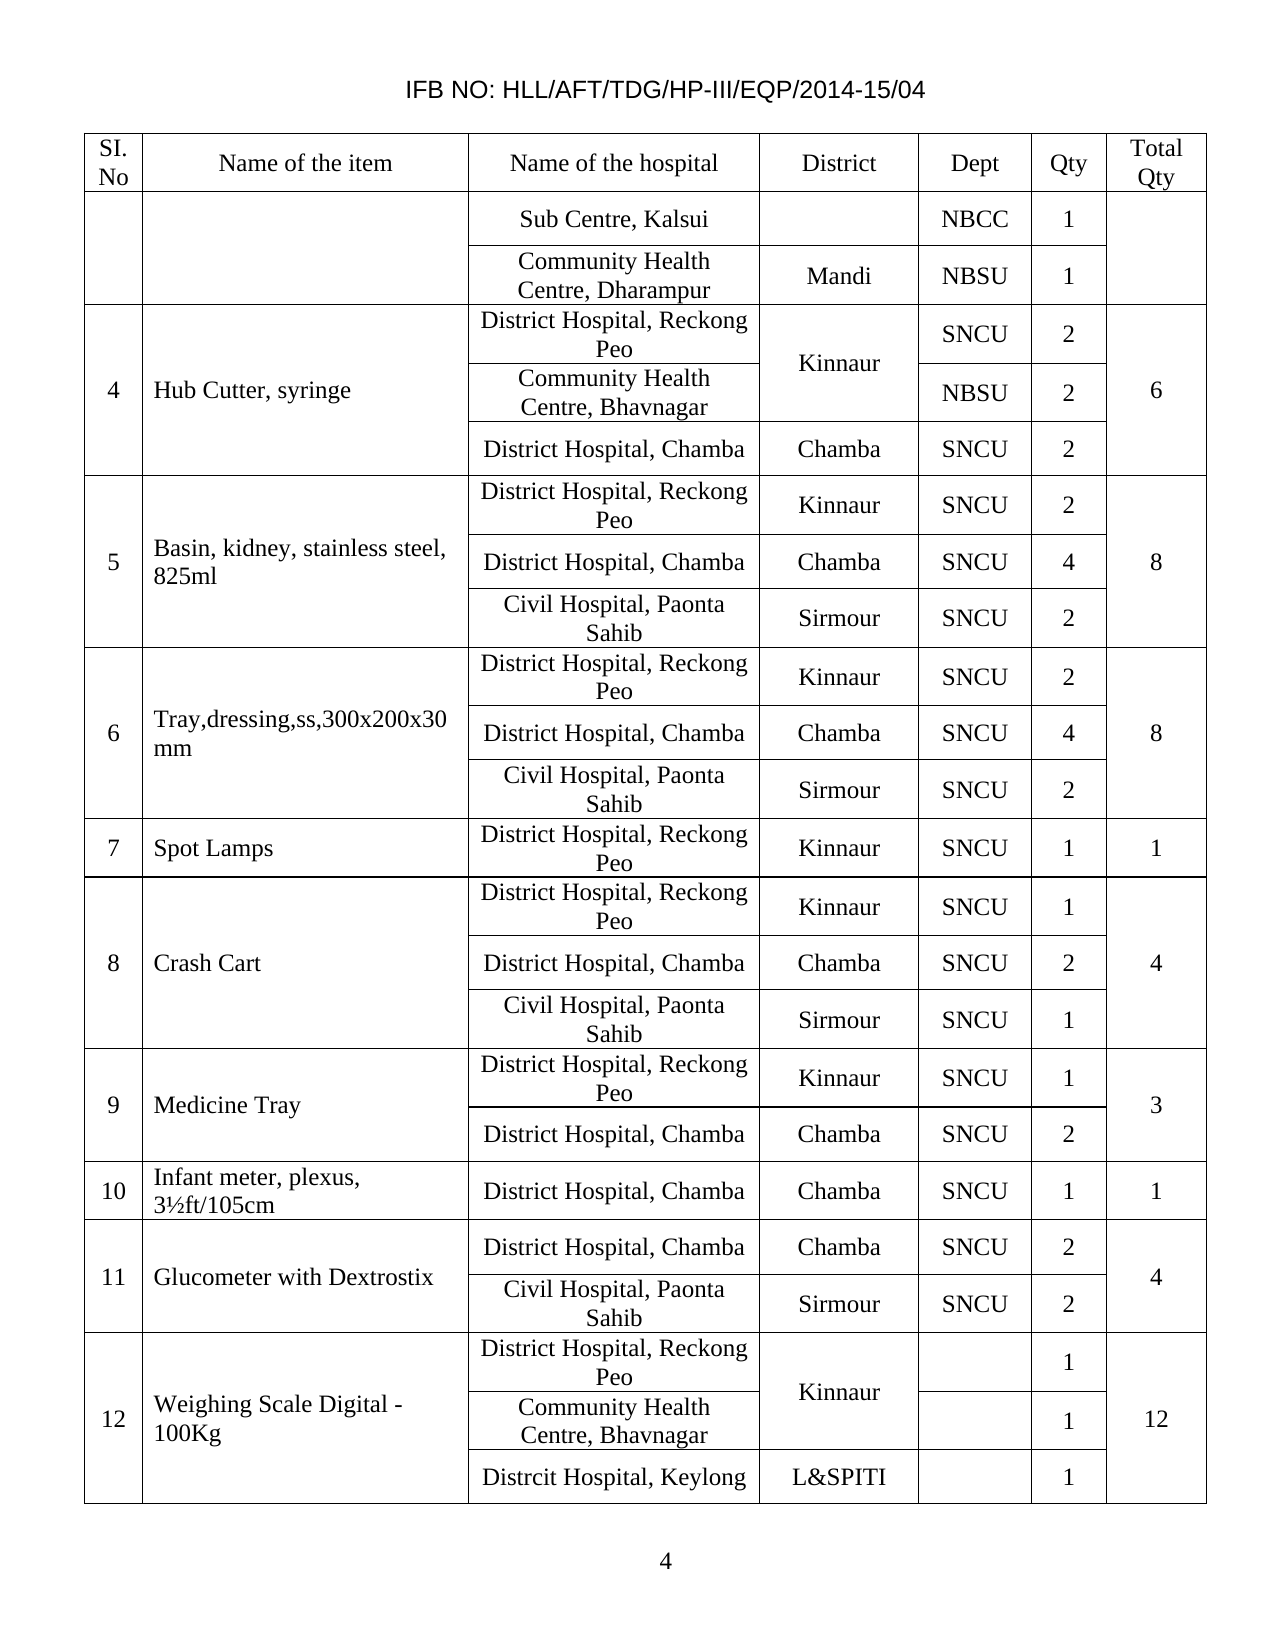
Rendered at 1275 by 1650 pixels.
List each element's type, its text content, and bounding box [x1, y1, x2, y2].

table_cell Kinnaur [760, 1333, 918, 1449]
table_cell SNCU [919, 648, 1031, 705]
table_header Dept [919, 134, 1031, 191]
table_cell Infant meter, plexus, 3½ft/105cm [143, 1162, 468, 1219]
table_cell SNCU [919, 1049, 1031, 1106]
table_cell Kinnaur [760, 819, 918, 876]
table_cell Chamba [760, 706, 918, 759]
table_cell Spot Lamps [143, 819, 468, 876]
table_cell District Hospital, Reckong Peo [469, 476, 759, 534]
table_cell Hub Cutter, syringe [143, 305, 468, 475]
table_cell Medicine Tray [143, 1049, 468, 1161]
table_cell 2 [1032, 1275, 1106, 1332]
table_cell 2 [1032, 476, 1106, 534]
table_cell District Hospital, Chamba [469, 535, 759, 588]
table_cell 1 [1032, 819, 1106, 876]
table_cell 4 [85, 305, 142, 475]
table_cell 8 [85, 878, 142, 1048]
table_cell 12 [85, 1333, 142, 1503]
table_cell Chamba [760, 422, 918, 475]
table_cell 1 [1107, 819, 1206, 876]
table_cell 6 [85, 648, 142, 818]
table_cell SNCU [919, 1275, 1031, 1332]
table_cell 6 [1107, 305, 1206, 475]
table_cell 2 [1032, 422, 1106, 475]
table_cell [919, 1450, 1031, 1503]
table_cell Civil Hospital, Paonta Sahib [469, 589, 759, 647]
table_cell [919, 1392, 1031, 1449]
table_cell Basin, kidney, stainless steel, 825ml [143, 476, 468, 647]
table_header Qty [1032, 134, 1106, 191]
table_cell 2 [1032, 364, 1106, 421]
table_cell 1 [1032, 1392, 1106, 1449]
table_cell 8 [1107, 476, 1206, 647]
table_cell SNCU [919, 589, 1031, 647]
table_cell District Hospital, Chamba [469, 1162, 759, 1219]
table_cell 1 [1032, 1450, 1106, 1503]
table_cell Chamba [760, 535, 918, 588]
table_cell Kinnaur [760, 305, 918, 421]
table_cell Community Health Centre, Bhavnagar [469, 1392, 759, 1449]
table_cell Kinnaur [760, 1049, 918, 1106]
table_cell 4 [1032, 535, 1106, 588]
table_cell Distrcit Hospital, Keylong [469, 1450, 759, 1503]
table_cell Weighing Scale Digital - 100Kg [143, 1333, 468, 1503]
table_cell SNCU [919, 819, 1031, 876]
table_cell 2 [1032, 936, 1106, 989]
table_cell SNCU [919, 535, 1031, 588]
table_cell SNCU [919, 990, 1031, 1048]
table_header Name of the item [143, 134, 468, 191]
table_header District [760, 134, 918, 191]
table_cell 2 [1032, 1108, 1106, 1161]
table_cell Chamba [760, 1162, 918, 1219]
table_cell 1 [1032, 1049, 1106, 1106]
table_cell Glucometer with Dextrostix [143, 1220, 468, 1332]
table_cell Civil Hospital, Paonta Sahib [469, 990, 759, 1048]
table_cell Sirmour [760, 760, 918, 818]
table_cell District Hospital, Reckong Peo [469, 878, 759, 935]
table_cell 2 [1032, 305, 1106, 362]
table_cell Sirmour [760, 990, 918, 1048]
table_cell SNCU [919, 760, 1031, 818]
table_cell 12 [1107, 1333, 1206, 1503]
table_cell SNCU [919, 936, 1031, 989]
table_cell Kinnaur [760, 476, 918, 534]
table_cell District Hospital, Reckong Peo [469, 1049, 759, 1106]
table_cell District Hospital, Reckong Peo [469, 819, 759, 876]
table_cell District Hospital, Chamba [469, 1108, 759, 1161]
table_cell Community Health Centre, Dharampur [469, 246, 759, 304]
table_cell 11 [85, 1220, 142, 1332]
table_cell 1 [1032, 1333, 1106, 1391]
table_cell 2 [1032, 648, 1106, 705]
table_cell 2 [1032, 1220, 1106, 1273]
table_cell 1 [1032, 990, 1106, 1048]
table_cell District Hospital, Reckong Peo [469, 1333, 759, 1391]
table_header SI. No [85, 134, 142, 191]
table_header Total Qty [1107, 134, 1206, 191]
table_cell 3 [1107, 1049, 1206, 1161]
table_cell Mandi [760, 246, 918, 304]
table_cell 1 [1032, 878, 1106, 935]
table_cell Tray,dressing,ss,300x200x30mm [143, 648, 468, 818]
table_cell 2 [1032, 760, 1106, 818]
table_cell 1 [1032, 246, 1106, 304]
table_cell District Hospital, Reckong Peo [469, 305, 759, 362]
table_cell Civil Hospital, Paonta Sahib [469, 1275, 759, 1332]
table_cell 1 [1032, 192, 1106, 245]
table_cell Sirmour [760, 1275, 918, 1332]
table_cell Kinnaur [760, 878, 918, 935]
table_cell NBCC [919, 192, 1031, 245]
table_cell 4 [1107, 1220, 1206, 1332]
table_header Name of the hospital [469, 134, 759, 191]
table_cell 4 [1107, 878, 1206, 1048]
table_cell SNCU [919, 1220, 1031, 1273]
table_cell NBSU [919, 364, 1031, 421]
table_cell 9 [85, 1049, 142, 1161]
table_cell Chamba [760, 1108, 918, 1161]
table_cell 5 [85, 476, 142, 647]
table_cell 1 [1107, 1162, 1206, 1219]
table_cell 4 [1032, 706, 1106, 759]
table_cell SNCU [919, 476, 1031, 534]
table_cell 1 [1032, 1162, 1106, 1219]
table_cell District Hospital, Chamba [469, 936, 759, 989]
table_cell 7 [85, 819, 142, 876]
table_cell Chamba [760, 936, 918, 989]
table_cell Sirmour [760, 589, 918, 647]
table_cell Chamba [760, 1220, 918, 1273]
table_cell Civil Hospital, Paonta Sahib [469, 760, 759, 818]
table_cell NBSU [919, 246, 1031, 304]
table_cell SNCU [919, 422, 1031, 475]
table_cell Crash Cart [143, 878, 468, 1048]
table_cell SNCU [919, 878, 1031, 935]
table_cell 2 [1032, 589, 1106, 647]
table_cell District Hospital, Chamba [469, 1220, 759, 1273]
table_cell Sub Centre, Kalsui [469, 192, 759, 245]
table_cell SNCU [919, 305, 1031, 362]
table_cell L&SPITI [760, 1450, 918, 1503]
table_cell [919, 1333, 1031, 1391]
table_cell SNCU [919, 1108, 1031, 1161]
table_cell Community Health Centre, Bhavnagar [469, 364, 759, 421]
table_cell 10 [85, 1162, 142, 1219]
table_cell District Hospital, Chamba [469, 422, 759, 475]
table_cell Kinnaur [760, 648, 918, 705]
table_cell District Hospital, Reckong Peo [469, 648, 759, 705]
table_cell SNCU [919, 706, 1031, 759]
table_cell 8 [1107, 648, 1206, 818]
table_cell SNCU [919, 1162, 1031, 1219]
table_cell District Hospital, Chamba [469, 706, 759, 759]
